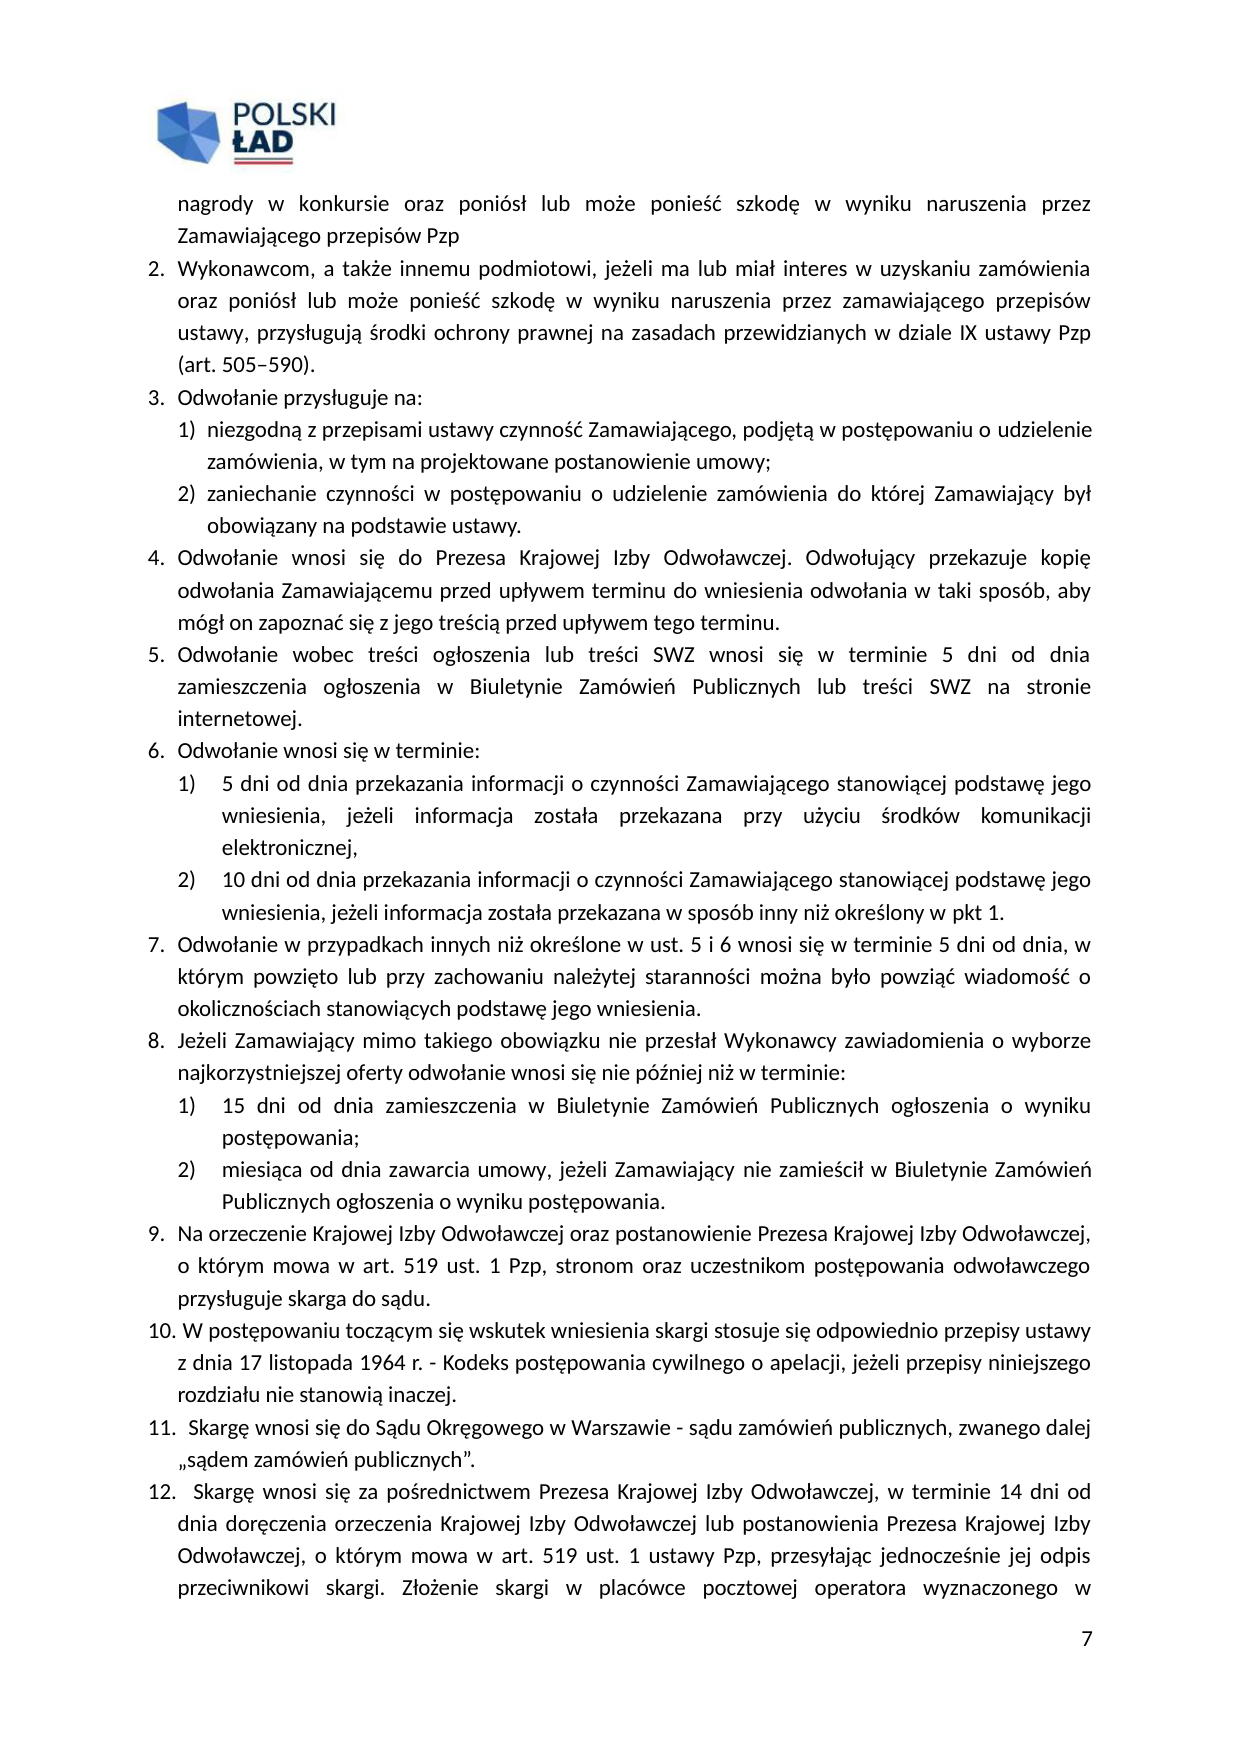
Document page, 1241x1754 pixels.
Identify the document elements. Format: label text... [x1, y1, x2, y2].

list niezgodną z przepisami ustawy czynność Zamawiającego, podjętą w postępowaniu o udzielenie zamówienia, w tym na projektowane postanowienie umowy; [177, 415, 1092, 475]
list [148, 1477, 1092, 1602]
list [148, 189, 1092, 250]
list W postępowaniu toczącym się wskutek wniesienia skargi stosuje się odpowiednio przepisy ustawy z dnia 17 listopada 1964 r. - Kodeks postępowania cywilnego o apelacji, jeżeli przepisy niniejszego rozdziału nie stanowią inaczej. [148, 1316, 1092, 1408]
list 10 dni od dnia przekazania informacji o czynności Zamawiającego stanowiącej podstawę jego wniesienia, jeżeli informacja została przekazana w sposób inny niż określony w pkt 1. [177, 865, 1092, 926]
list 5 dni od dnia przekazania informacji o czynności Zamawiającego stanowiącej podstawę jego wniesienia, jeżeli informacja została przekazana przy użyciu środków komunikacji elektronicznej, [177, 769, 1092, 861]
list Odwołanie w przypadkach innych niż określone w ust. 5 i 6 wnosi się w terminie 5 dni od dnia, w którym powzięto lub przy zachowaniu należytej staranności można było powziąć wiadomość o okolicznościach stanowiących podstawę jego wniesienia. [148, 930, 1092, 1022]
list 15 dni od dnia zamieszczenia w Biuletynie Zamówień Publicznych ogłoszenia o wyniku postępowania; [177, 1091, 1092, 1151]
list Odwołanie przysługuje na: [148, 383, 1092, 411]
list Wykonawcom, a także innemu podmiotowi, jeżeli ma lub miał interes w uzyskaniu zamówienia oraz poniósł lub może ponieść szkodę w wyniku naruszenia przez zamawiającego przepisów ustawy, przysługują środki ochrony prawnej na zasadach przewidzianych w dziale IX ustawy Pzp (art. 505–590). [148, 254, 1092, 378]
list zaniechanie czynności w postępowaniu o udzielenie zamówienia do której Zamawiający był obowiązany na podstawie ustawy. [177, 479, 1092, 539]
list Jeżeli Zamawiający mimo takiego obowiązku nie przesłał Wykonawcy zawiadomienia o wyborze najkorzystniejszej oferty odwołanie wnosi się nie później niż w terminie: [148, 1026, 1092, 1087]
list Odwołanie wnosi się w terminie: [148, 737, 1092, 765]
list Na orzeczenie Krajowej Izby Odwoławczej oraz postanowienie Prezesa Krajowej Izby Odwoławczej, o którym mowa w art. 519 ust. 1 Pzp, stronom oraz uczestnikom postępowania odwoławczego przysługuje skarga do sądu. [148, 1219, 1092, 1312]
list Skargę wnosi się do Sądu Okręgowego w Warszawie - sądu zamówień publicznych, zwanego dalej „sądem zamówień publicznych”. [148, 1413, 1092, 1473]
list miesiąca od dnia zawarcia umowy, jeżeli Zamawiający nie zamieścił w Biuletynie Zamówień Publicznych ogłoszenia o wyniku postępowania. [177, 1155, 1092, 1215]
list Odwołanie wobec treści ogłoszenia lub treści SWZ wnosi się w terminie 5 dni od dnia zamieszczenia ogłoszenia w Biuletynie Zamówień Publicznych lub treści SWZ na stronie internetowej. [148, 640, 1092, 732]
list Odwołanie wnosi się do Prezesa Krajowej Izby Odwoławczej. Odwołujący przekazuje kopię odwołania Zamawiającemu przed upływem terminu do wniesienia odwołania w taki sposób, aby mógł on zapoznać się z jego treścią przed upływem tego terminu. [148, 543, 1092, 636]
